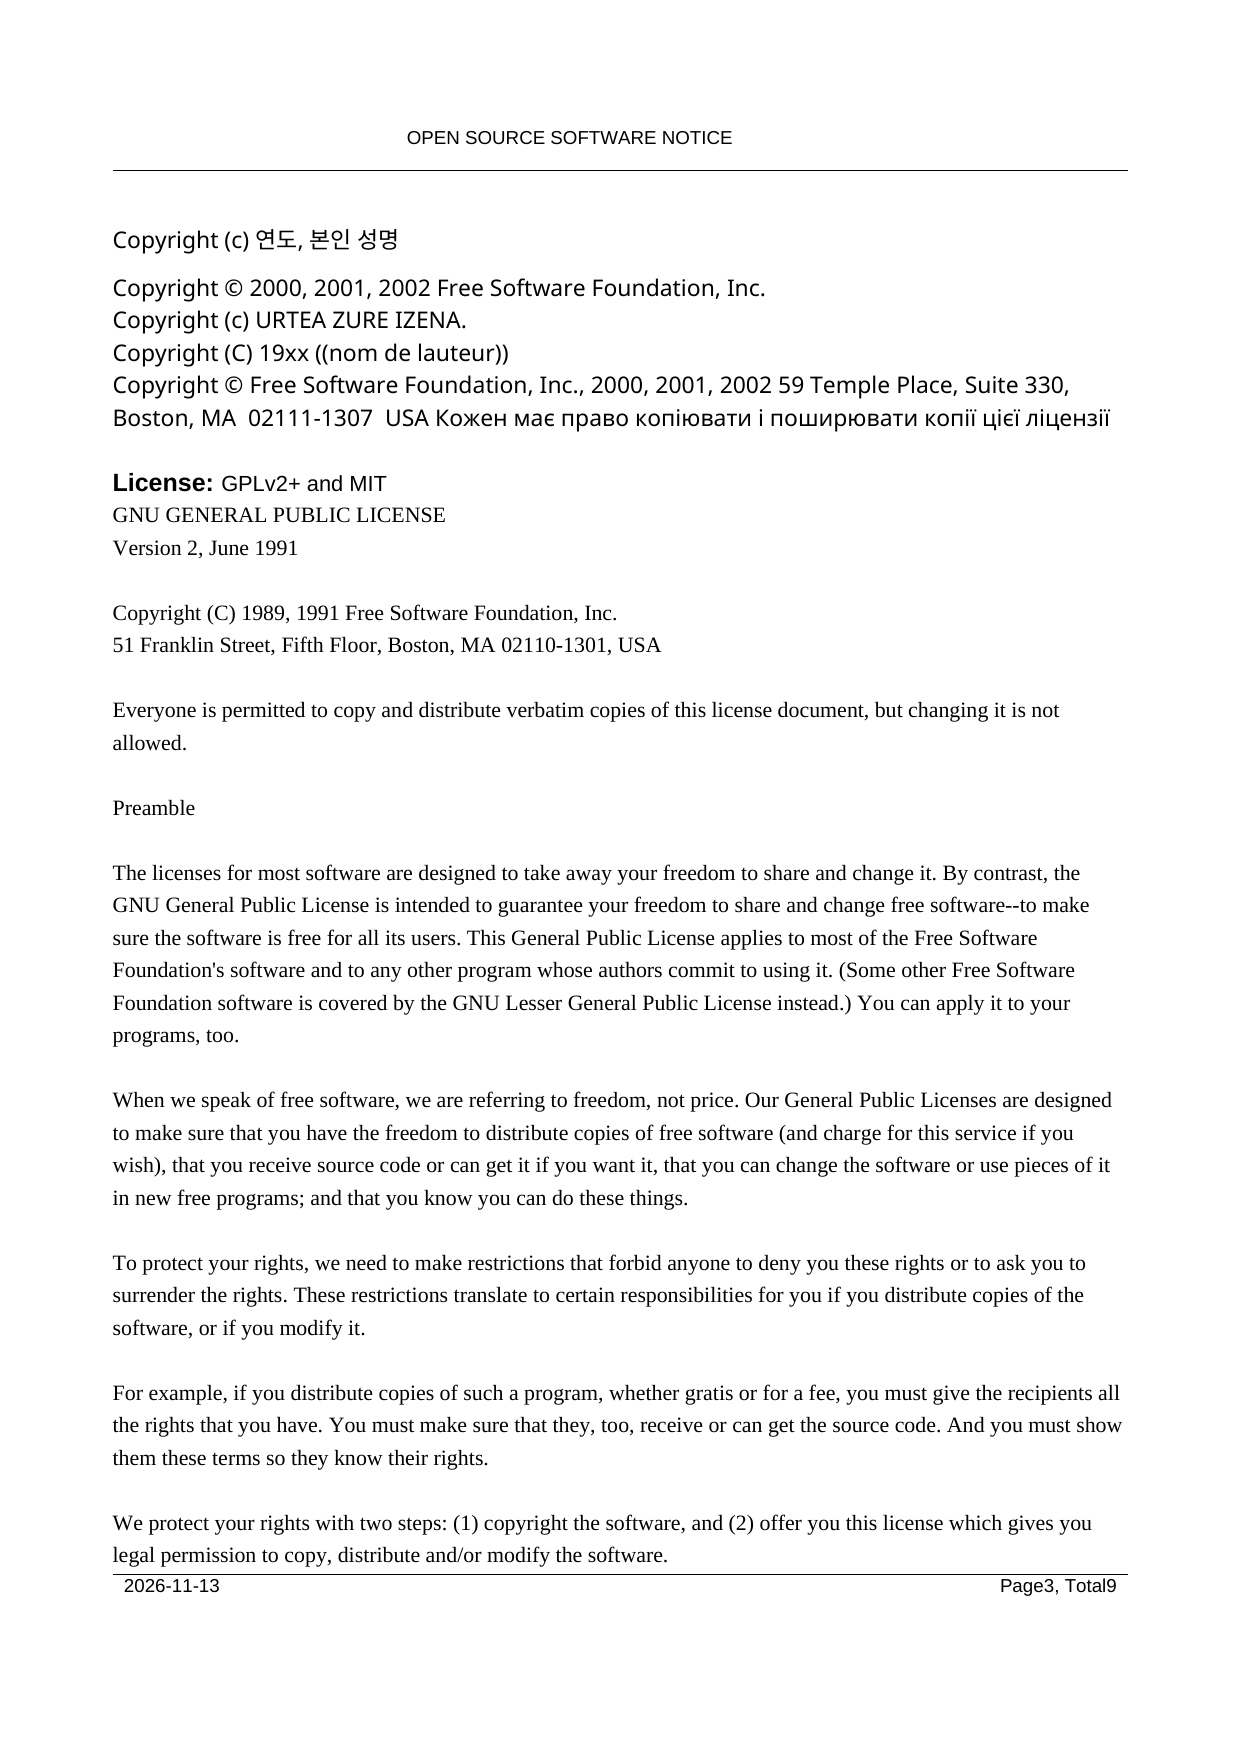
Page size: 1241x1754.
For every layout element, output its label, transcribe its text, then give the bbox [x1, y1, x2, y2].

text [112, 499, 1128, 1571]
text License: GPLv2+ and MIT [112, 466, 1128, 499]
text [112, 206, 1128, 466]
